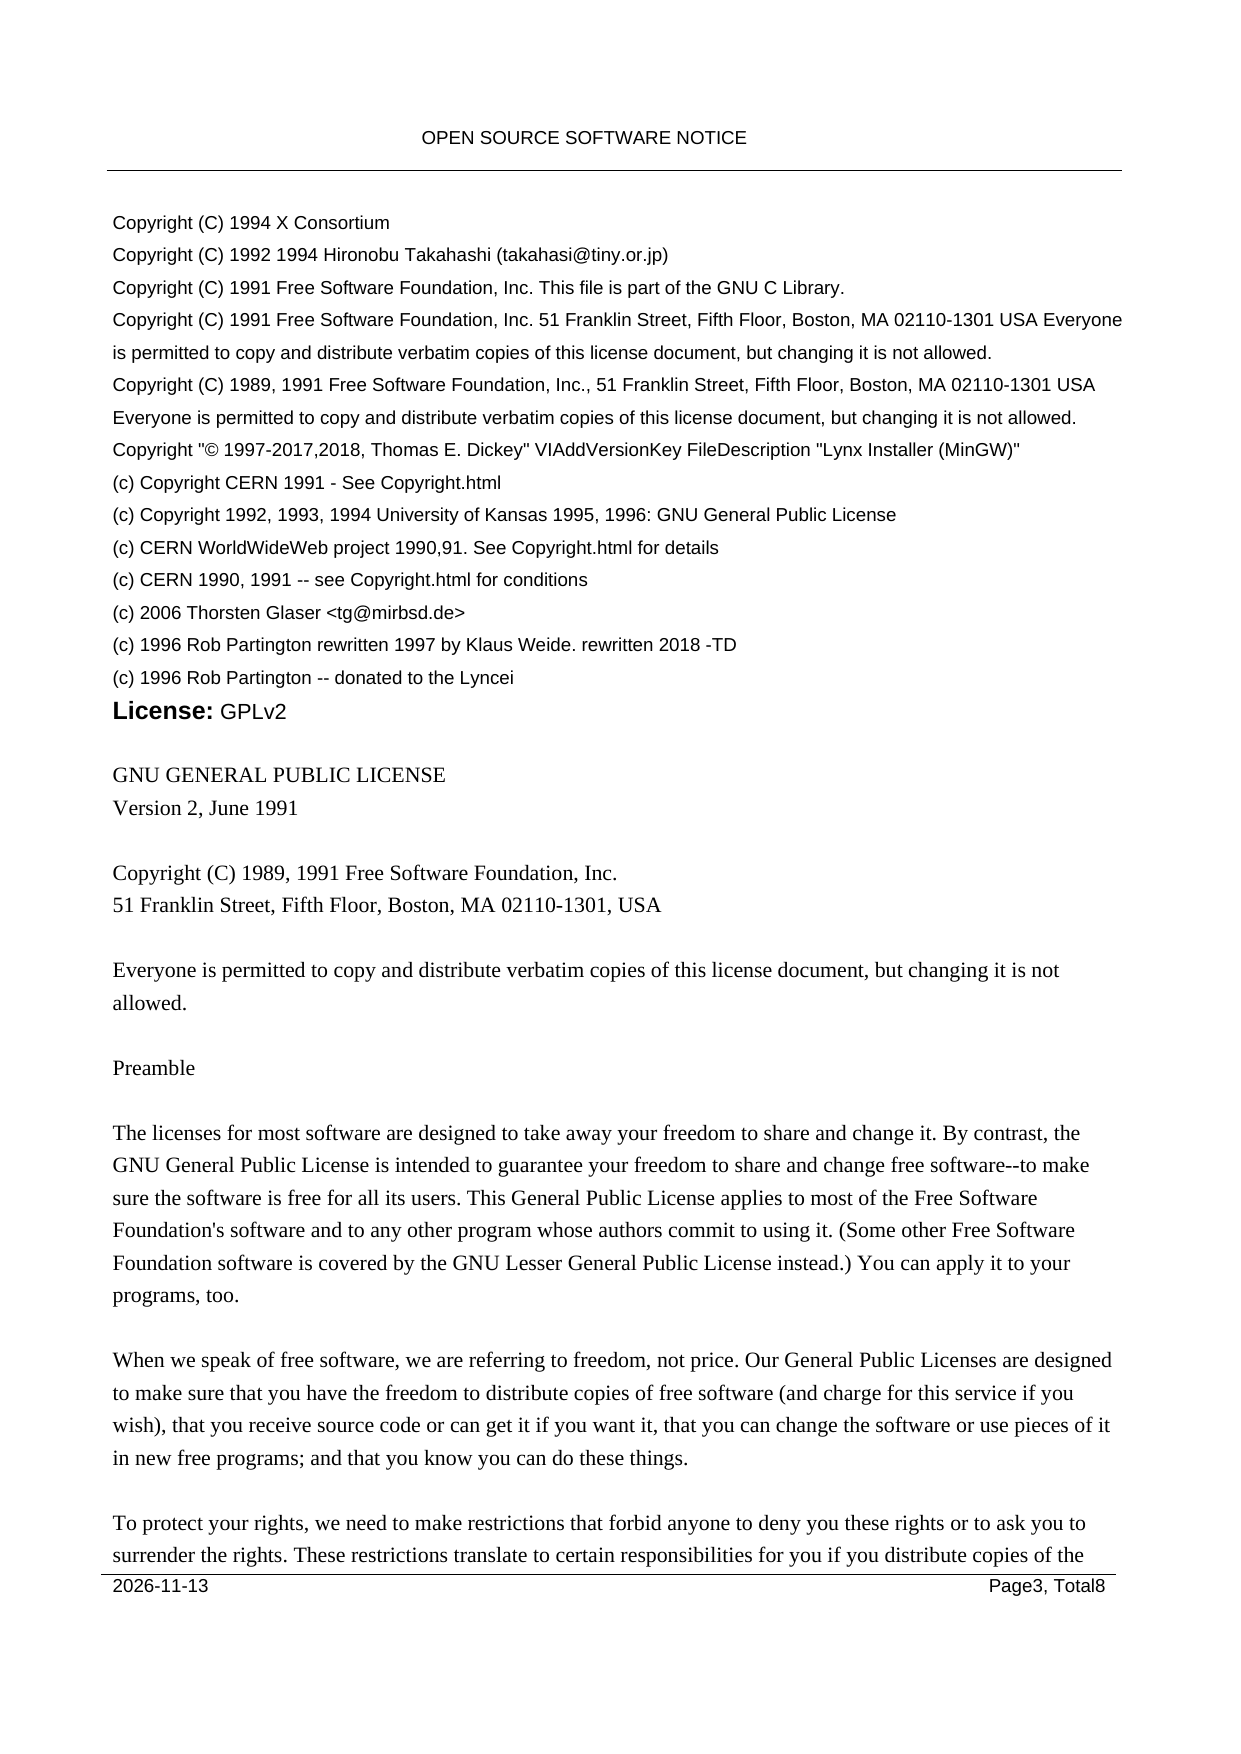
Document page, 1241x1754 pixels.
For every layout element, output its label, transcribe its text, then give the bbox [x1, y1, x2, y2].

text Copyright (C) 1991 Free Software Foundation, Inc. 51 Franklin Street, Fifth Floor, Boston, MA 02110-1301 USA Everyone is permitted to copy and distribute verbatim copies of this license document, but changing it is not allowed. [112, 304, 1128, 369]
text Copyright (C) 1989, 1991 Free Software Foundation, Inc., 51 Franklin Street, Fifth Floor, Boston, MA 02110-1301 USA Everyone is permitted to copy and distribute verbatim copies of this license document, but changing it is not allowed. [112, 369, 1128, 434]
text (c) 1996 Rob Partington -- donated to the Lyncei [112, 661, 1128, 694]
text (c) CERN 1990, 1991 -- see Copyright.html for conditions [112, 564, 1128, 596]
text Copyright (C) 1991 Free Software Foundation, Inc. This file is part of the GNU C Library. [112, 271, 1128, 304]
text Copyright (C) 1992 1994 Hironobu Takahashi (takahasi@tiny.or.jp) [112, 239, 1128, 271]
text (c) Copyright 1992, 1993, 1994 University of Kansas 1995, 1996: GNU General Public License [112, 499, 1128, 531]
text (c) 2006 Thorsten Glaser <tg@mirbsd.de> [112, 596, 1128, 629]
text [112, 694, 1128, 1571]
text (c) CERN WorldWideWeb project 1990,91. See Copyright.html for details [112, 531, 1128, 564]
text (c) 1996 Rob Partington rewritten 1997 by Klaus Weide. rewritten 2018 -TD [112, 629, 1128, 661]
text Copyright (C) 1994 X Consortium [112, 206, 1128, 239]
text Copyright "© 1997-2017,2018, Thomas E. Dickey" VIAddVersionKey FileDescription "Lynx Installer (MinGW)" (c) Copyright CERN 1991 - See Copyright.html [112, 434, 1128, 499]
